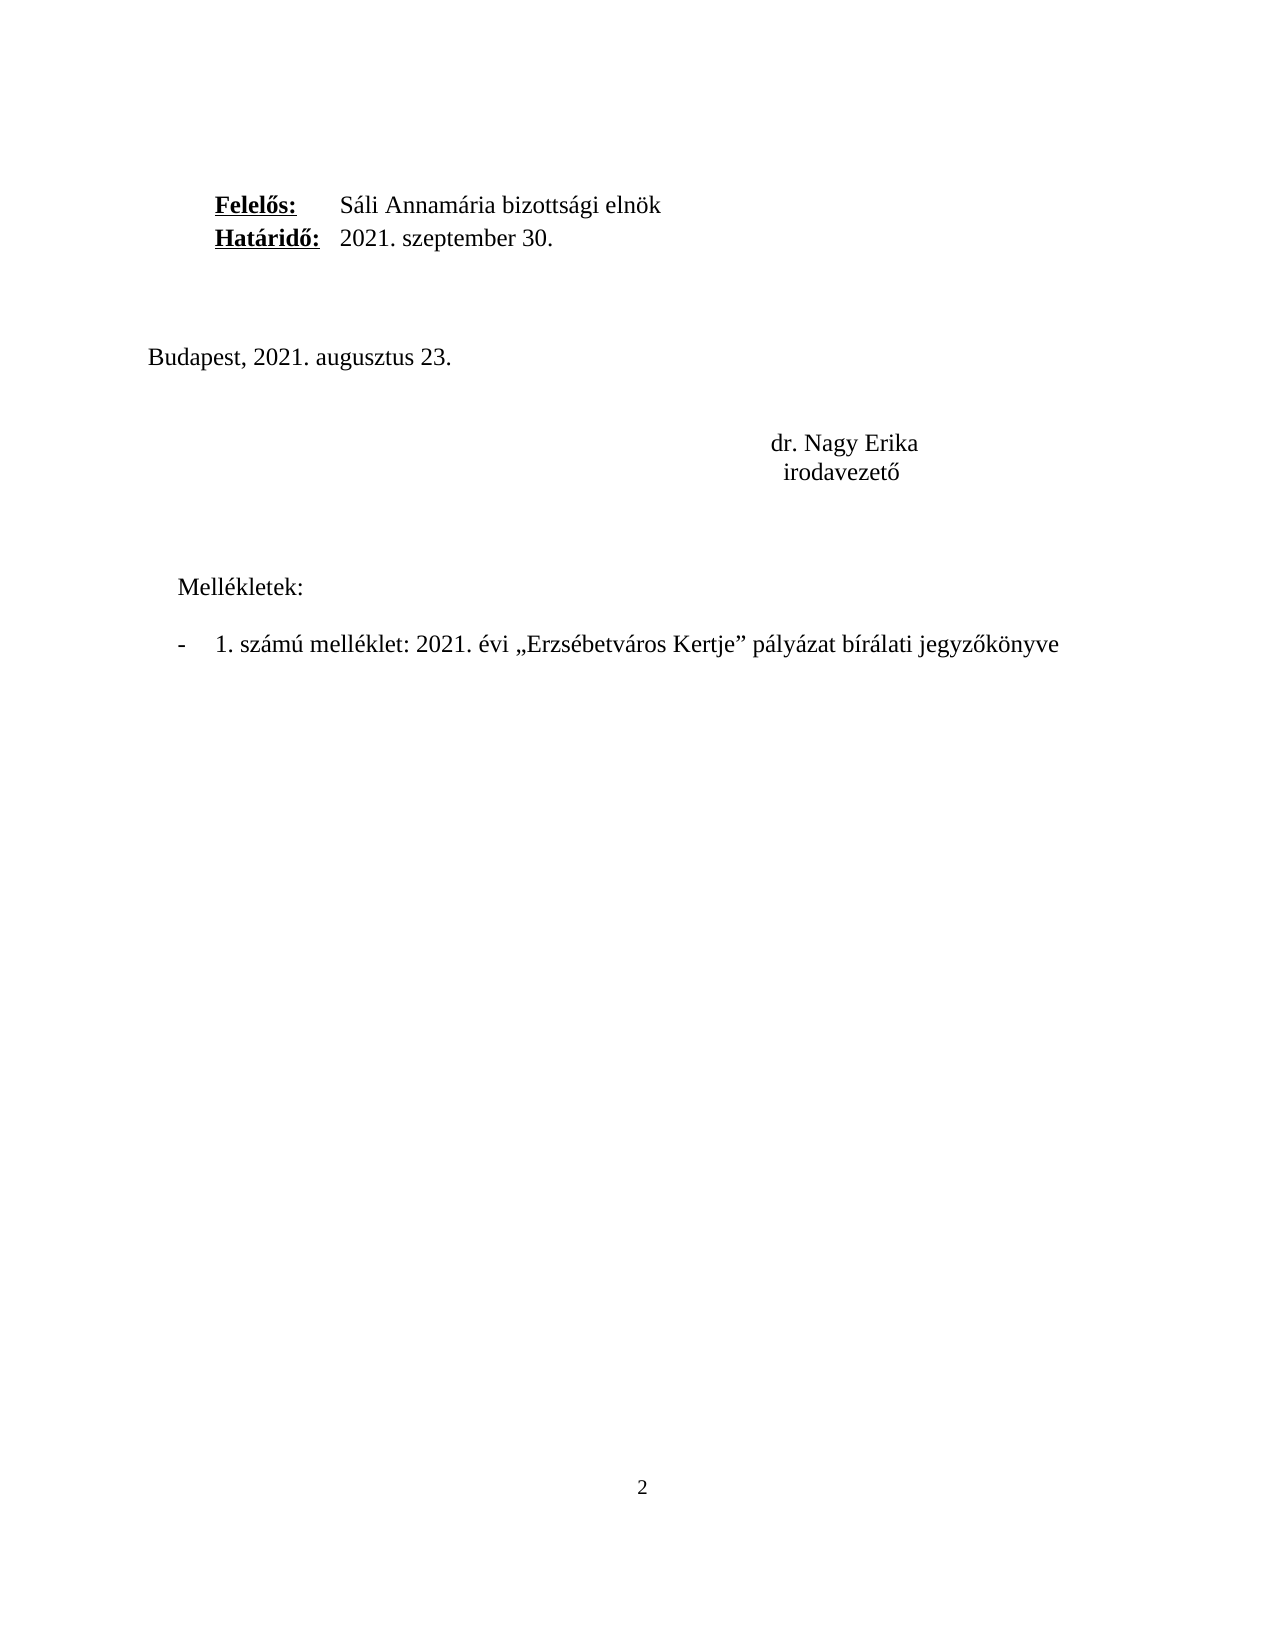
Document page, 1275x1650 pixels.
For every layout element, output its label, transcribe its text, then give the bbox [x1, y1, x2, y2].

text Mellékletek: [177, 572, 1137, 601]
list 1. számú melléklet: 2021. évi „Erzsébetváros Kertje” pályázat bírálati jegyzőkönyve [177, 629, 1137, 658]
text Határidő: 2021. szeptember 30. [214, 223, 1137, 251]
text Felelős: Sáli Annamária bizottsági elnök [214, 190, 1137, 218]
text irodavezető [148, 457, 1137, 486]
text dr. Nagy Erika [148, 428, 1137, 457]
text Budapest, 2021. augusztus 23. [148, 342, 1137, 371]
